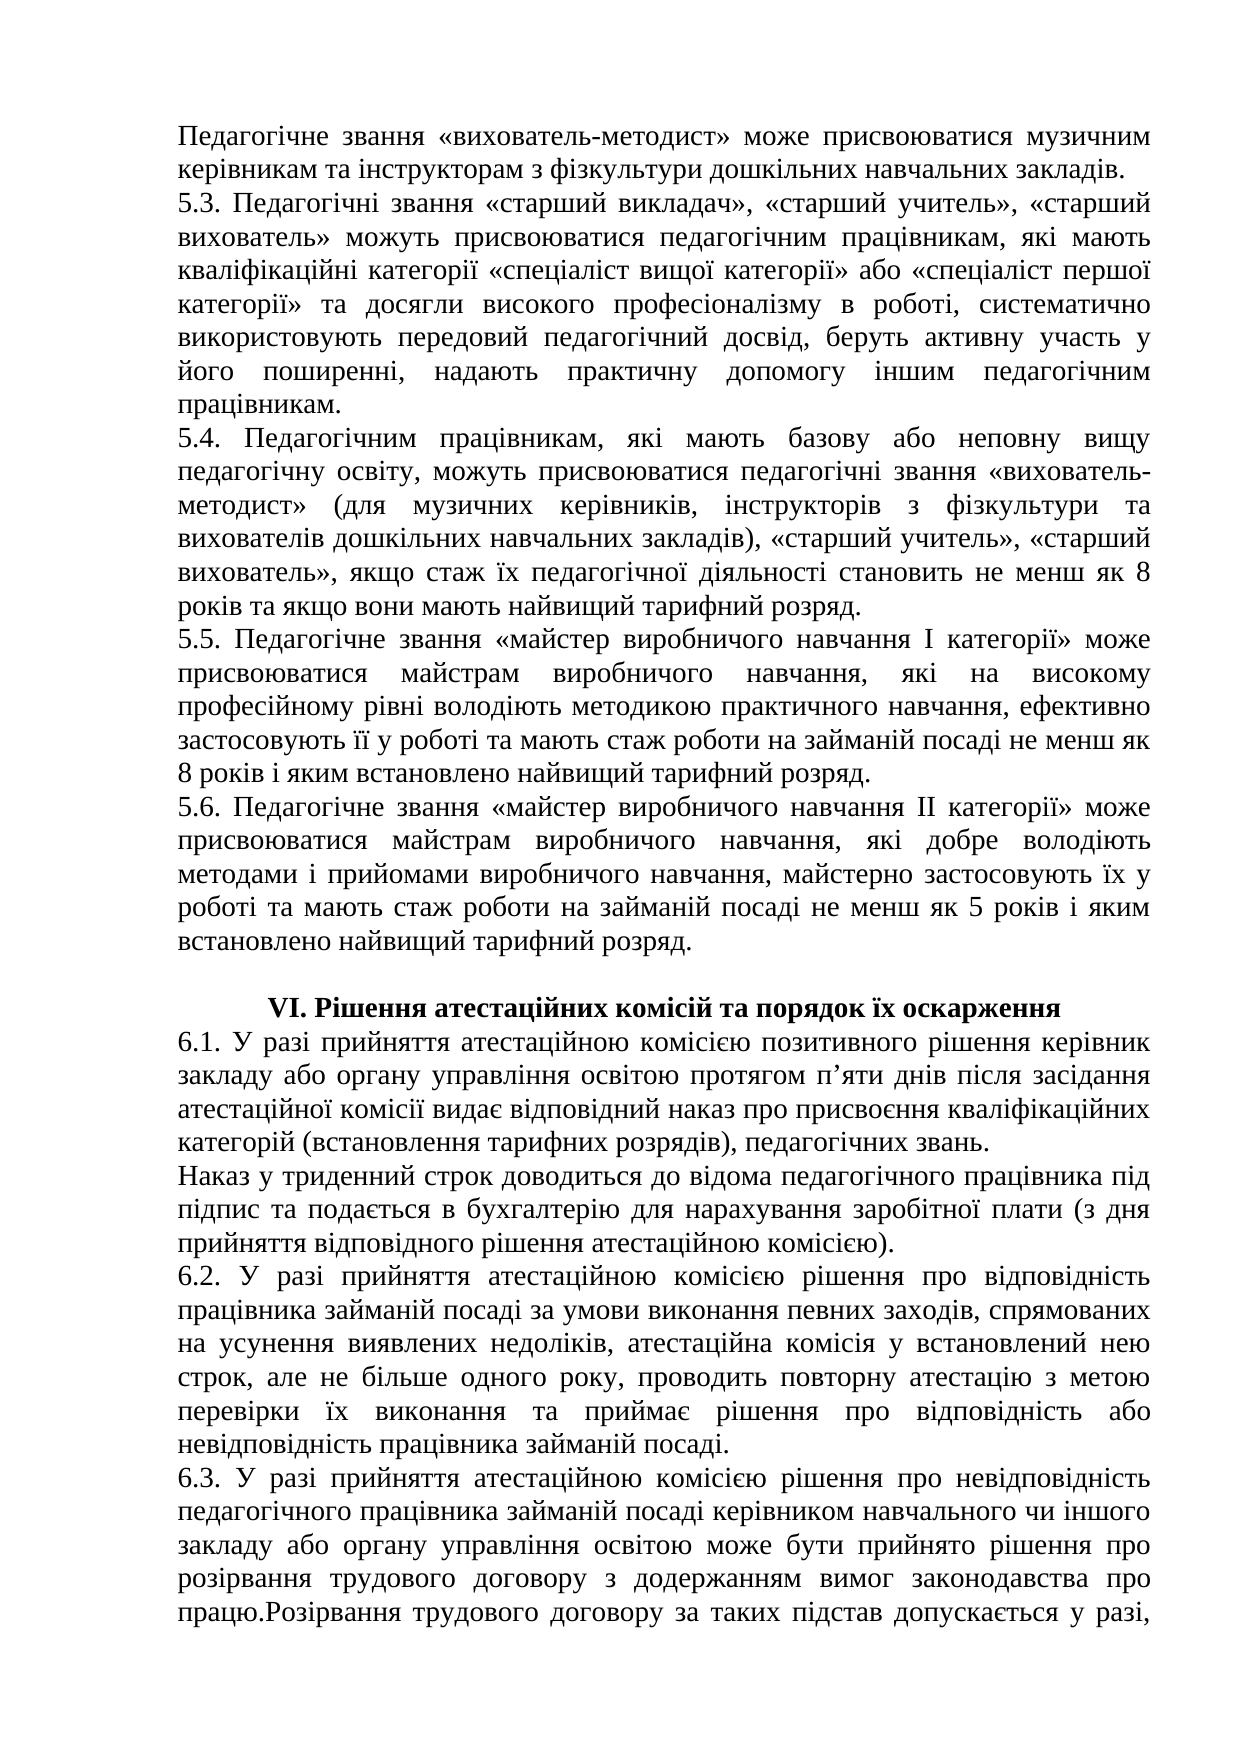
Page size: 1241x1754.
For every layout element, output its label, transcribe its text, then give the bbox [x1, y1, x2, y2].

text 5.5. Педагогічне звання «майстер виробничого навчання І категорії» може присвоюватися майстрам виробничого навчання, які на високому професійному рівні володіють методикою практичного навчання, ефективно застосовують її у роботі та мають стаж роботи на займаній посаді не менш як 8 років і яким встановлено найвищий тарифний розряд. [177, 621, 1152, 789]
text 5.3. Педагогічні звання «старший викладач», «старший учитель», «старший вихователь» можуть присвоюватися педагогічним працівникам, які мають кваліфікаційні категорії «спеціаліст вищої категорії» або «спеціаліст першої категорії» та досягли високого професіоналізму в роботі, систематично використовують передовий педагогічний досвід, беруть активну участь у його поширенні, надають практичну допомогу іншим педагогічним працівникам. [177, 185, 1152, 420]
text Наказ у триденний строк доводиться до відома педагогічного працівника під підпис та подається в бухгалтерію для нарахування заробітної плати (з дня прийняття відповідного рішення атестаційною комісією). [177, 1158, 1152, 1258]
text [177, 1460, 1152, 1627]
text VI. Рішення атестаційних комісій та порядок їх оскарження [177, 990, 1152, 1024]
text 6.1. У разі прийняття атестаційною комісією позитивного рішення керівник закладу або органу управління освітою протягом п’яти днів після засідання атестаційної комісії видає відповідний наказ про присвоєння кваліфікаційних категорій (встановлення тарифних розрядів), педагогічних звань. [177, 1024, 1152, 1158]
text Педагогічне звання «вихователь-методист» може присвоюватися музичним керівникам та інструкторам з фізкультури дошкільних навчальних закладів. [177, 118, 1152, 185]
text 5.6. Педагогічне звання «майстер виробничого навчання ІІ категорії» може присвоюватися майстрам виробничого навчання, які добре володіють методами і прийомами виробничого навчання, майстерно застосовують їх у роботі та мають стаж роботи на займаній посаді не менш як 5 років і яким встановлено найвищий тарифний розряд. [177, 789, 1152, 957]
text 5.4. Педагогічним працівникам, які мають базову або неповну вищу педагогічну освіту, можуть присвоюватися педагогічні звання «вихователь-методист» (для музичних керівників, інструкторів з фізкультури та вихователів дошкільних навчальних закладів), «старший учитель», «старший вихователь», якщо стаж їх педагогічної діяльності становить не менш як 8 років та якщо вони мають найвищий тарифний розряд. [177, 420, 1152, 621]
text 6.2. У разі прийняття атестаційною комісією рішення про відповідність працівника займаній посаді за умови виконання певних заходів, спрямованих на усунення виявлених недоліків, атестаційна комісія у встановлений нею строк, але не більше одного року, проводить повторну атестацію з метою перевірки їх виконання та приймає рішення про відповідність або невідповідність працівника займаній посаді. [177, 1258, 1152, 1460]
